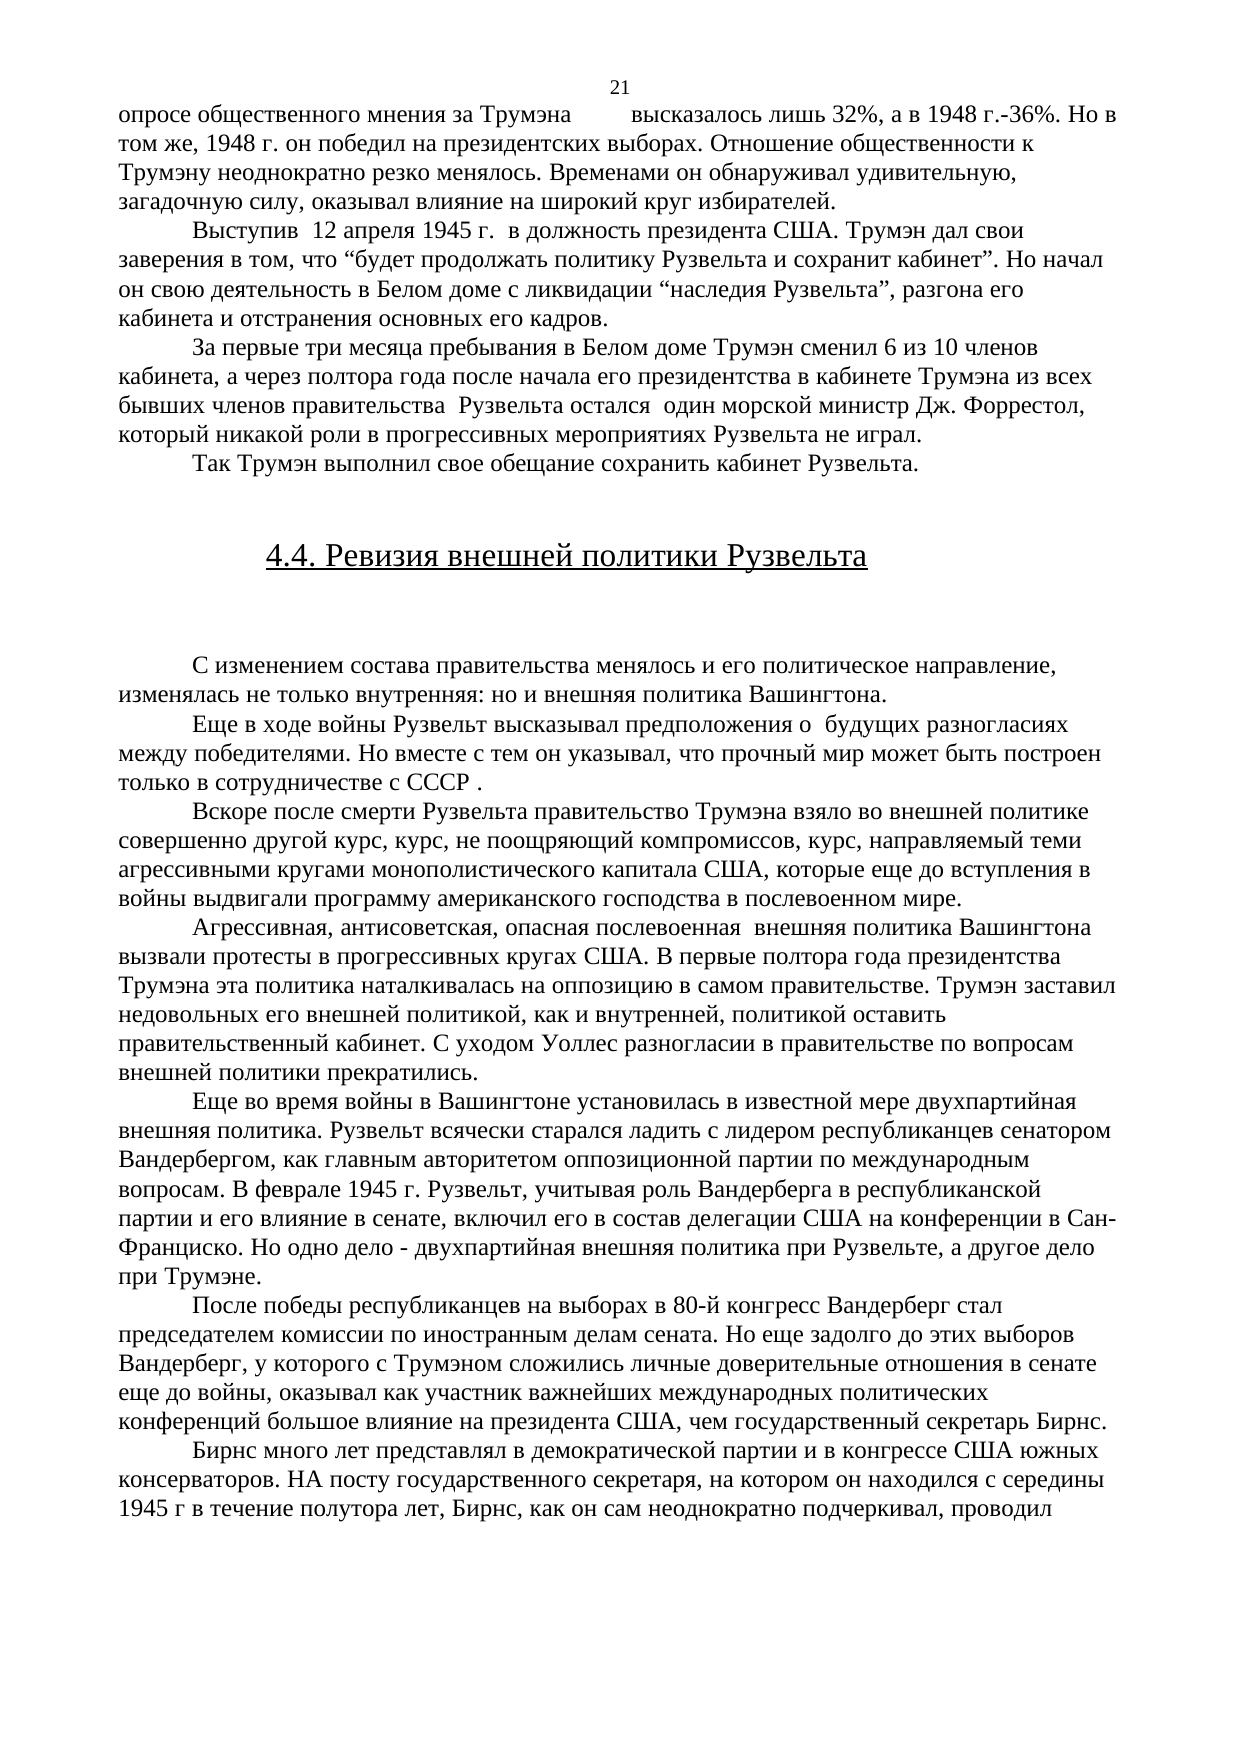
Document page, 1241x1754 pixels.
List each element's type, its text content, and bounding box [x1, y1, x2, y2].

text Так Трумэн выполнил свое обещание сохранить кабинет Рузвельта. [118, 448, 1122, 477]
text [118, 1435, 1122, 1522]
text Вскоре после смерти Рузвельта правительство Трумэна взяло во внешней политике совершенно другой курс, курс, не поощряющий компромиссов, курс, направляемый теми агрессивными кругами монополистического капитала США, которые еще до вступления в войны выдвигали программу американского господства в послевоенном мире. [118, 796, 1122, 912]
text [118, 99, 1122, 215]
text За первые три месяца пребывания в Белом доме Трумэн сменил 6 из 10 членов кабинета, а через полтора года после начала его президентства в кабинете Трумэна из всех бывших членов правительства Рузвельта остался один морской министр Дж. Форрестол, который никакой роли в прогрессивных мероприятиях Рузвельта не играл. [118, 332, 1122, 448]
text Выступив 12 апреля 1945 г. в должность президента США. Трумэн дал свои заверения в том, что “будет продолжать политику Рузвельта и сохранит кабинет”. Но начал он свою деятельность в Белом доме с ликвидации “наследия Рузвельта”, разгона его кабинета и отстранения основных его кадров. [118, 215, 1122, 332]
text После победы республиканцев на выборах в 80-й конгресс Вандерберг стал председателем комиссии по иностранным делам сената. Но еще задолго до этих выборов Вандерберг, у которого с Трумэном сложились личные доверительные отношения в сенате еще до войны, оказывал как участник важнейших международных политических конференций большое влияние на президента США, чем государственный секретарь Бирнс. [118, 1290, 1122, 1435]
text Еще во время войны в Вашингтоне установилась в известной мере двухпартийная внешняя политика. Рузвельт всячески старался ладить с лидером республиканцев сенатором Вандербергом, как главным авторитетом оппозиционной партии по международным вопросам. В феврале 1945 г. Рузвельт, учитывая роль Вандерберга в республиканской партии и его влияние в сенате, включил его в состав делегации США на конференции в Сан-Франциско. Но одно дело - двухпартийная внешняя политика при Рузвельте, а другое дело при Трумэне. [118, 1086, 1122, 1290]
text 4.4. Ревизия внешней политики Рузвельта [118, 535, 1122, 573]
text Агрессивная, антисоветская, опасная послевоенная внешняя политика Вашингтона вызвали протесты в прогрессивных кругах США. В первые полтора года президентства Трумэна эта политика наталкивалась на оппозицию в самом правительстве. Трумэн заставил недовольных его внешней политикой, как и внутренней, политикой оставить правительственный кабинет. С уходом Уоллес разногласии в правительстве по вопросам внешней политики прекратились. [118, 912, 1122, 1086]
text Еще в ходе войны Рузвельт высказывал предположения о будущих разногласиях между победителями. Но вместе с тем он указывал, что прочный мир может быть построен только в сотрудничестве с СССР . [118, 708, 1122, 796]
text С изменением состава правительства менялось и его политическое направление, изменялась не только внутренняя: но и внешняя политика Вашингтона. [118, 650, 1122, 708]
